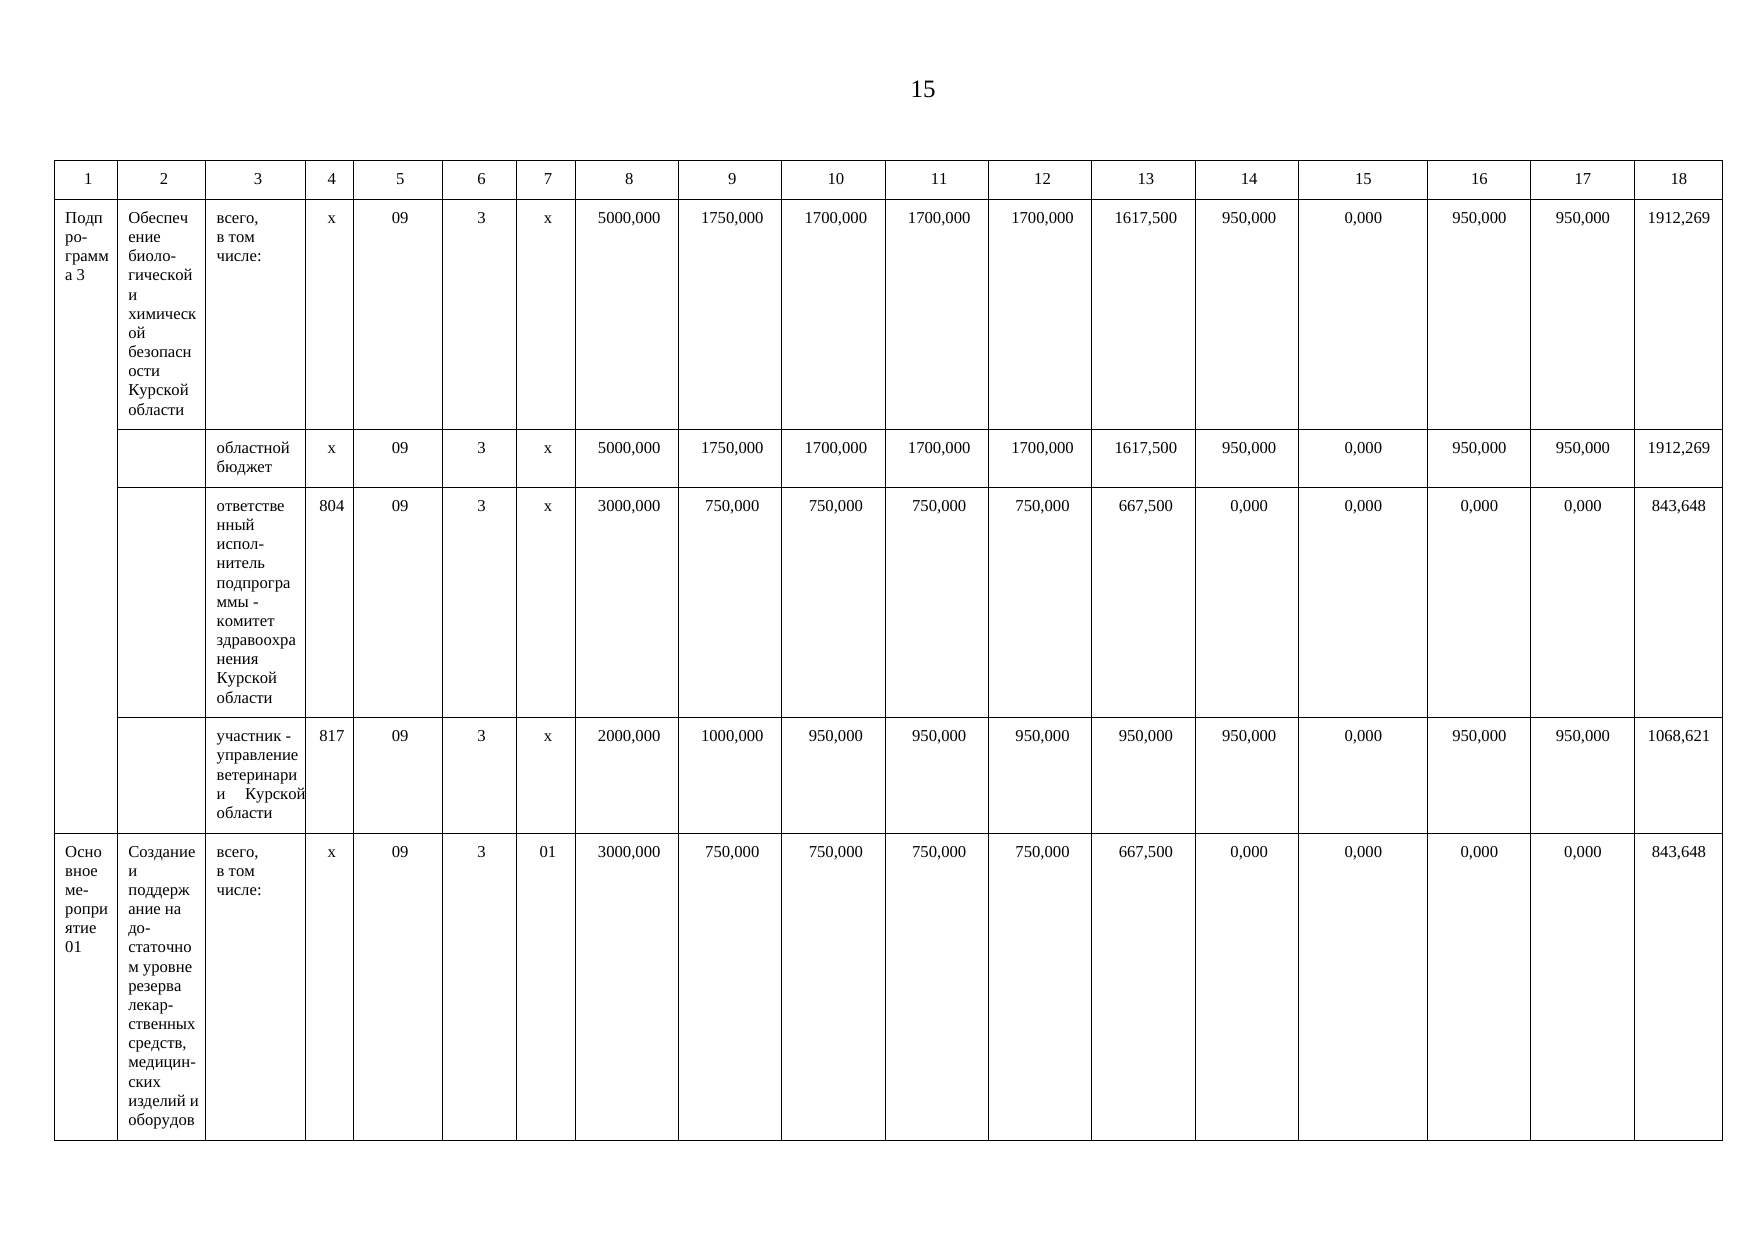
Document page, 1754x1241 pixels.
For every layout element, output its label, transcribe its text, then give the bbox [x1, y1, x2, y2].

table_cell 750,000 [679, 834, 781, 1139]
table_cell 950,000 [1531, 200, 1634, 429]
table_cell 950,000 [782, 718, 885, 832]
table_cell 750,000 [989, 834, 1091, 1139]
table_cell 0,000 [1428, 834, 1530, 1139]
table_cell [118, 718, 205, 832]
table_cell 0,000 [1299, 718, 1427, 832]
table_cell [118, 834, 205, 1139]
table_header 12 [989, 161, 1091, 199]
table_cell областной бюджет [206, 430, 305, 487]
table_cell [118, 430, 205, 487]
table_cell 1700,000 [782, 430, 885, 487]
table_cell 804 [306, 488, 353, 717]
table_cell 750,000 [886, 834, 988, 1139]
table_header 17 [1531, 161, 1634, 199]
table_cell 950,000 [1428, 430, 1530, 487]
table_header 16 [1428, 161, 1530, 199]
table_cell 950,000 [1092, 718, 1195, 832]
table_header 3 [206, 161, 305, 199]
table_cell Подпрограмма 3 [55, 200, 117, 832]
table_cell 09 [354, 200, 442, 429]
table_header 1 [55, 161, 117, 199]
table_cell 667,500 [1092, 488, 1195, 717]
table_cell всего, в том числе: [206, 200, 305, 429]
table_cell 950,000 [1196, 200, 1298, 429]
table_cell 3 [443, 200, 516, 429]
table_header 7 [517, 161, 575, 199]
table_cell 750,000 [989, 488, 1091, 717]
table_header 13 [1092, 161, 1195, 199]
table_cell 0,000 [1428, 488, 1530, 717]
table_cell 1617,500 [1092, 200, 1195, 429]
table_cell 5000,000 [576, 430, 678, 487]
table_cell 950,000 [1531, 430, 1634, 487]
table_cell 843,648 [1635, 834, 1722, 1139]
table_header 4 [306, 161, 353, 199]
table_cell 817 [306, 718, 353, 832]
table_cell 1700,000 [782, 200, 885, 429]
table_cell 09 [354, 430, 442, 487]
table_cell 1912,269 [1635, 200, 1722, 429]
table_cell [118, 488, 205, 717]
table_cell Обеспечение биологической и химической безопасности Курской области [118, 200, 205, 429]
table_cell 0,000 [1299, 834, 1427, 1139]
table_cell 0,000 [1531, 834, 1634, 1139]
table_cell 0,000 [1299, 488, 1427, 717]
table_cell 1000,000 [679, 718, 781, 832]
table_header 15 [1299, 161, 1427, 199]
table_cell 0,000 [1531, 488, 1634, 717]
table_header 14 [1196, 161, 1298, 199]
table_cell 1700,000 [989, 200, 1091, 429]
table_cell 3 [443, 834, 516, 1139]
table_cell х [306, 430, 353, 487]
table_cell 950,000 [886, 718, 988, 832]
table_cell 750,000 [782, 834, 885, 1139]
table_cell 750,000 [679, 488, 781, 717]
table_cell 1700,000 [886, 430, 988, 487]
table_cell 01 [517, 834, 575, 1139]
table_cell 1700,000 [886, 200, 988, 429]
table_cell х [306, 200, 353, 429]
table_cell 1068,621 [1635, 718, 1722, 832]
table_cell 3 [443, 430, 516, 487]
table_header 18 [1635, 161, 1722, 199]
table_cell 950,000 [989, 718, 1091, 832]
table_cell 1750,000 [679, 430, 781, 487]
table_cell 750,000 [886, 488, 988, 717]
table_cell 09 [354, 834, 442, 1139]
table_cell 2000,000 [576, 718, 678, 832]
table_cell х [517, 430, 575, 487]
table_header 2 [118, 161, 205, 199]
table_cell Основное мероприятие 01 [55, 834, 117, 1139]
table_cell 3 [443, 718, 516, 832]
table_cell 950,000 [1196, 430, 1298, 487]
table_cell 09 [354, 718, 442, 832]
table_cell 3000,000 [576, 834, 678, 1139]
table_cell 0,000 [1299, 200, 1427, 429]
table_header 8 [576, 161, 678, 199]
table_cell 5000,000 [576, 200, 678, 429]
table_cell 3000,000 [576, 488, 678, 717]
table_cell 950,000 [1428, 718, 1530, 832]
table_cell х [517, 718, 575, 832]
table_header 6 [443, 161, 516, 199]
table_cell 950,000 [1428, 200, 1530, 429]
table_cell 1617,500 [1092, 430, 1195, 487]
table_cell 750,000 [782, 488, 885, 717]
table_cell 0,000 [1196, 834, 1298, 1139]
table_cell 950,000 [1531, 718, 1634, 832]
table_cell всего, в том числе: [206, 834, 305, 1139]
table_cell 3 [443, 488, 516, 717]
table_cell 950,000 [1196, 718, 1298, 832]
table_header 9 [679, 161, 781, 199]
table_cell х [517, 200, 575, 429]
table_cell 843,648 [1635, 488, 1722, 717]
table_cell 1912,269 [1635, 430, 1722, 487]
table_cell ответственный исполнитель подпрограммы - комитет здравоохранения Курской области [206, 488, 305, 717]
table_cell 0,000 [1299, 430, 1427, 487]
table_cell 1750,000 [679, 200, 781, 429]
table_cell х [306, 834, 353, 1139]
table_cell 667,500 [1092, 834, 1195, 1139]
table_header 11 [886, 161, 988, 199]
table_header 10 [782, 161, 885, 199]
table_cell 1700,000 [989, 430, 1091, 487]
table_cell участник - управление ветеринарии Курской области [206, 718, 305, 832]
table_cell 09 [354, 488, 442, 717]
table_header 5 [354, 161, 442, 199]
table_cell х [517, 488, 575, 717]
table_cell 0,000 [1196, 488, 1298, 717]
